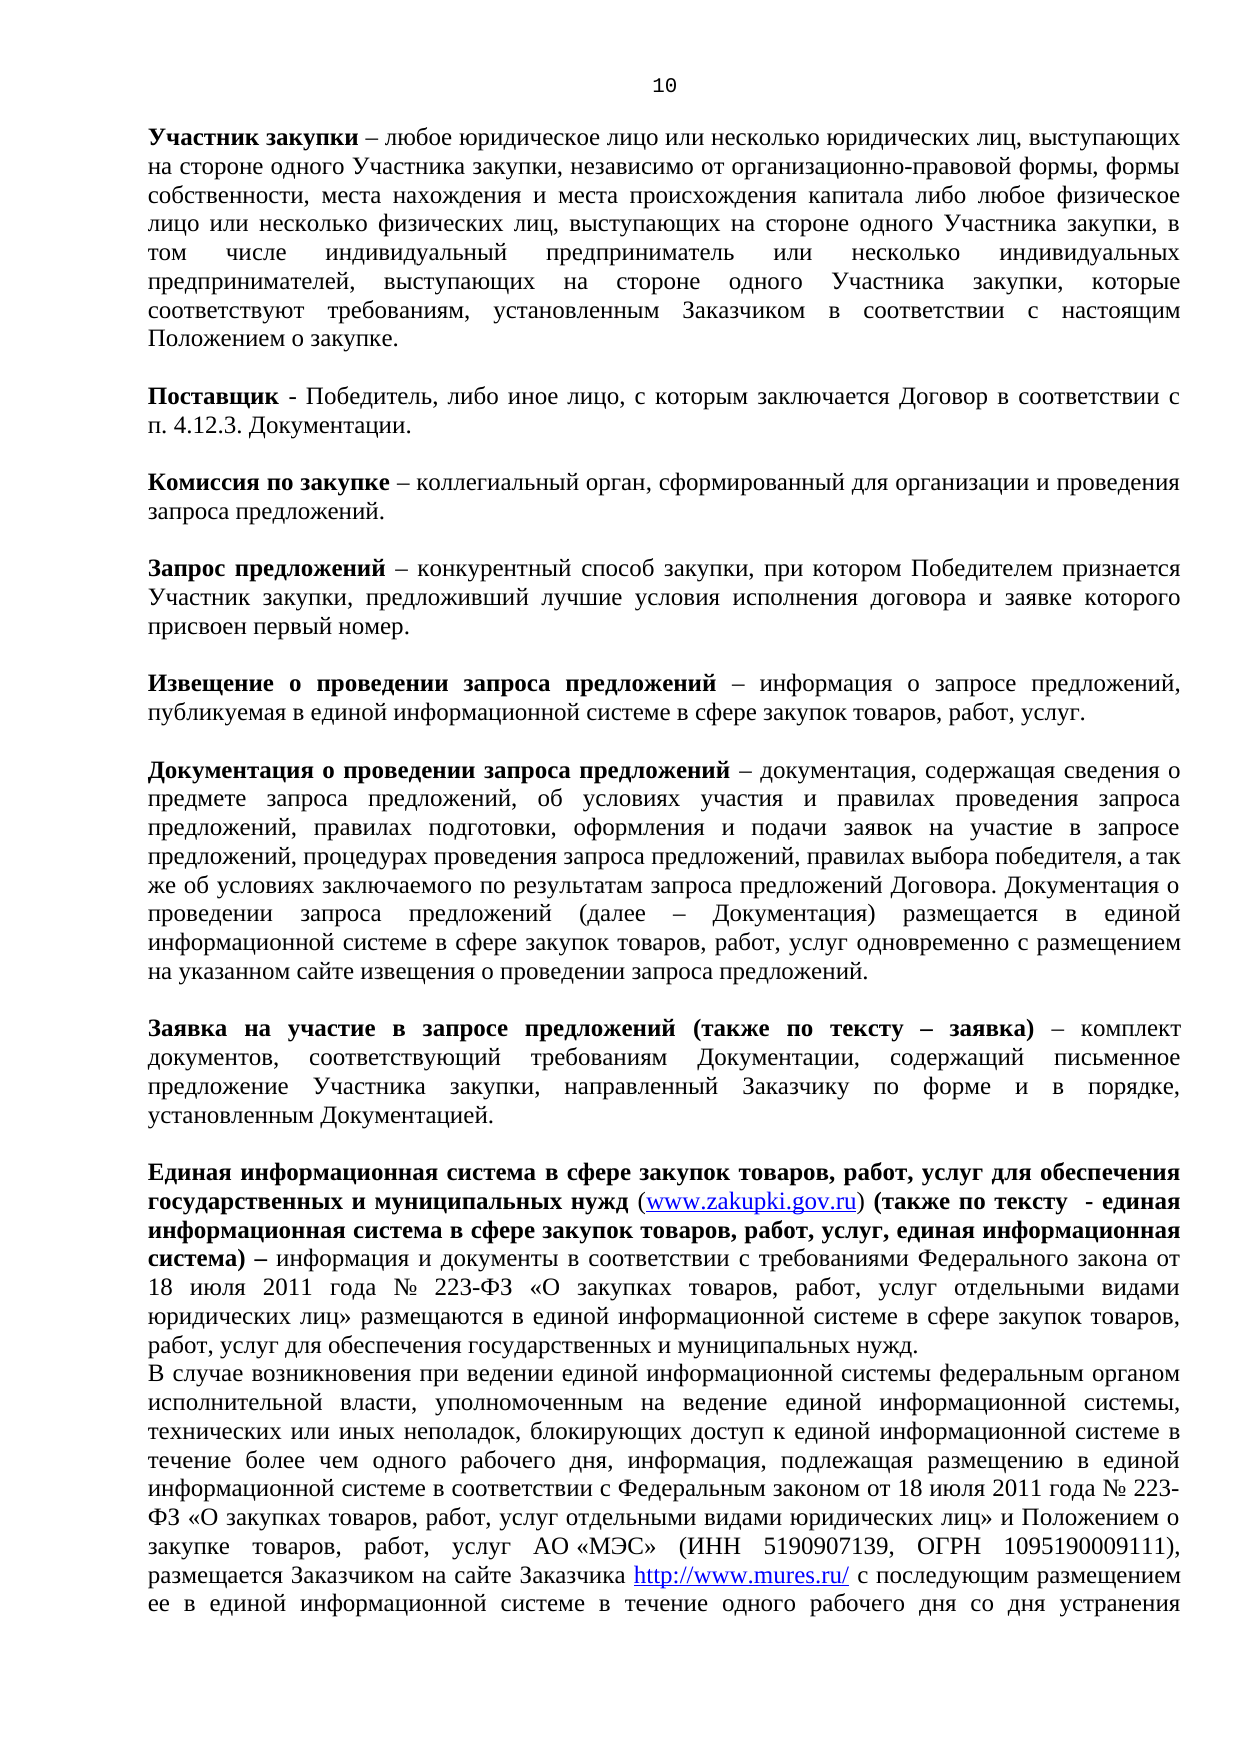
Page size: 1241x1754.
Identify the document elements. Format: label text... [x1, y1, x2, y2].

text Запрос предложений – конкурентный способ закупки, при котором Победителем признается Участник закупки, предложивший лучшие условия исполнения договора и заявке которого присвоен первый номер. [148, 553, 1181, 640]
text Единая информационная система в сфере закупок товаров, работ, услуг для обеспечения государственных и муниципальных нужд (www.zakupki.gov.ru) (также по тексту - единая информационная система в сфере закупок товаров, работ, услуг, единая информационная система) – информация и документы в соответствии с требованиями Федерального закона от 18 июля 2011 года № 223-ФЗ «О закупках товаров, работ, услуг отдельными видами юридических лиц» размещаются в единой информационной системе в сфере закупок товаров, работ, услуг для обеспечения государственных и муниципальных нужд. [148, 1157, 1181, 1358]
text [148, 1358, 1181, 1617]
text Участник закупки – любое юридическое лицо или несколько юридических лиц, выступающих на стороне одного Участника закупки, независимо от организационно-правовой формы, формы собственности, места нахождения и места происхождения капитала либо любое физическое лицо или несколько физических лиц, выступающих на стороне одного Участника закупки, в том числе индивидуальный предприниматель или несколько индивидуальных предпринимателей, выступающих на стороне одного Участника закупки, которые соответствуют требованиям, установленным Заказчиком в соответствии с настоящим Положением о закупке. [148, 122, 1181, 352]
text Документация о проведении запроса предложений – документация, содержащая сведения о предмете запроса предложений, об условиях участия и правилах проведения запроса предложений, правилах подготовки, оформления и подачи заявок на участие в запросе предложений, процедурах проведения запроса предложений, правилах выбора победителя, а так же об условиях заключаемого по результатам запроса предложений Договора. Документация о проведении запроса предложений (далее – Документация) размещается в единой информационной системе в сфере закупок товаров, работ, услуг одновременно с размещением на указанном сайте извещения о проведении запроса предложений. [148, 755, 1181, 985]
text Извещение о проведении запроса предложений – информация о запросе предложений, публикуемая в единой информационной системе в сфере закупок товаров, работ, услуг. [148, 668, 1181, 726]
text Заявка на участие в запросе предложений (также по тексту – заявка) – комплект документов, соответствующий требованиям Документации, содержащий письменное предложение Участника закупки, направленный Заказчику по форме и в порядке, установленным Документацией. [148, 1013, 1181, 1128]
text Поставщик - Победитель, либо иное лицо, с которым заключается Договор в соответствии с п. 4.12.3. Документации. [148, 381, 1181, 438]
text Комиссия по закупке – коллегиальный орган, сформированный для организации и проведения запроса предложений. [148, 467, 1181, 525]
